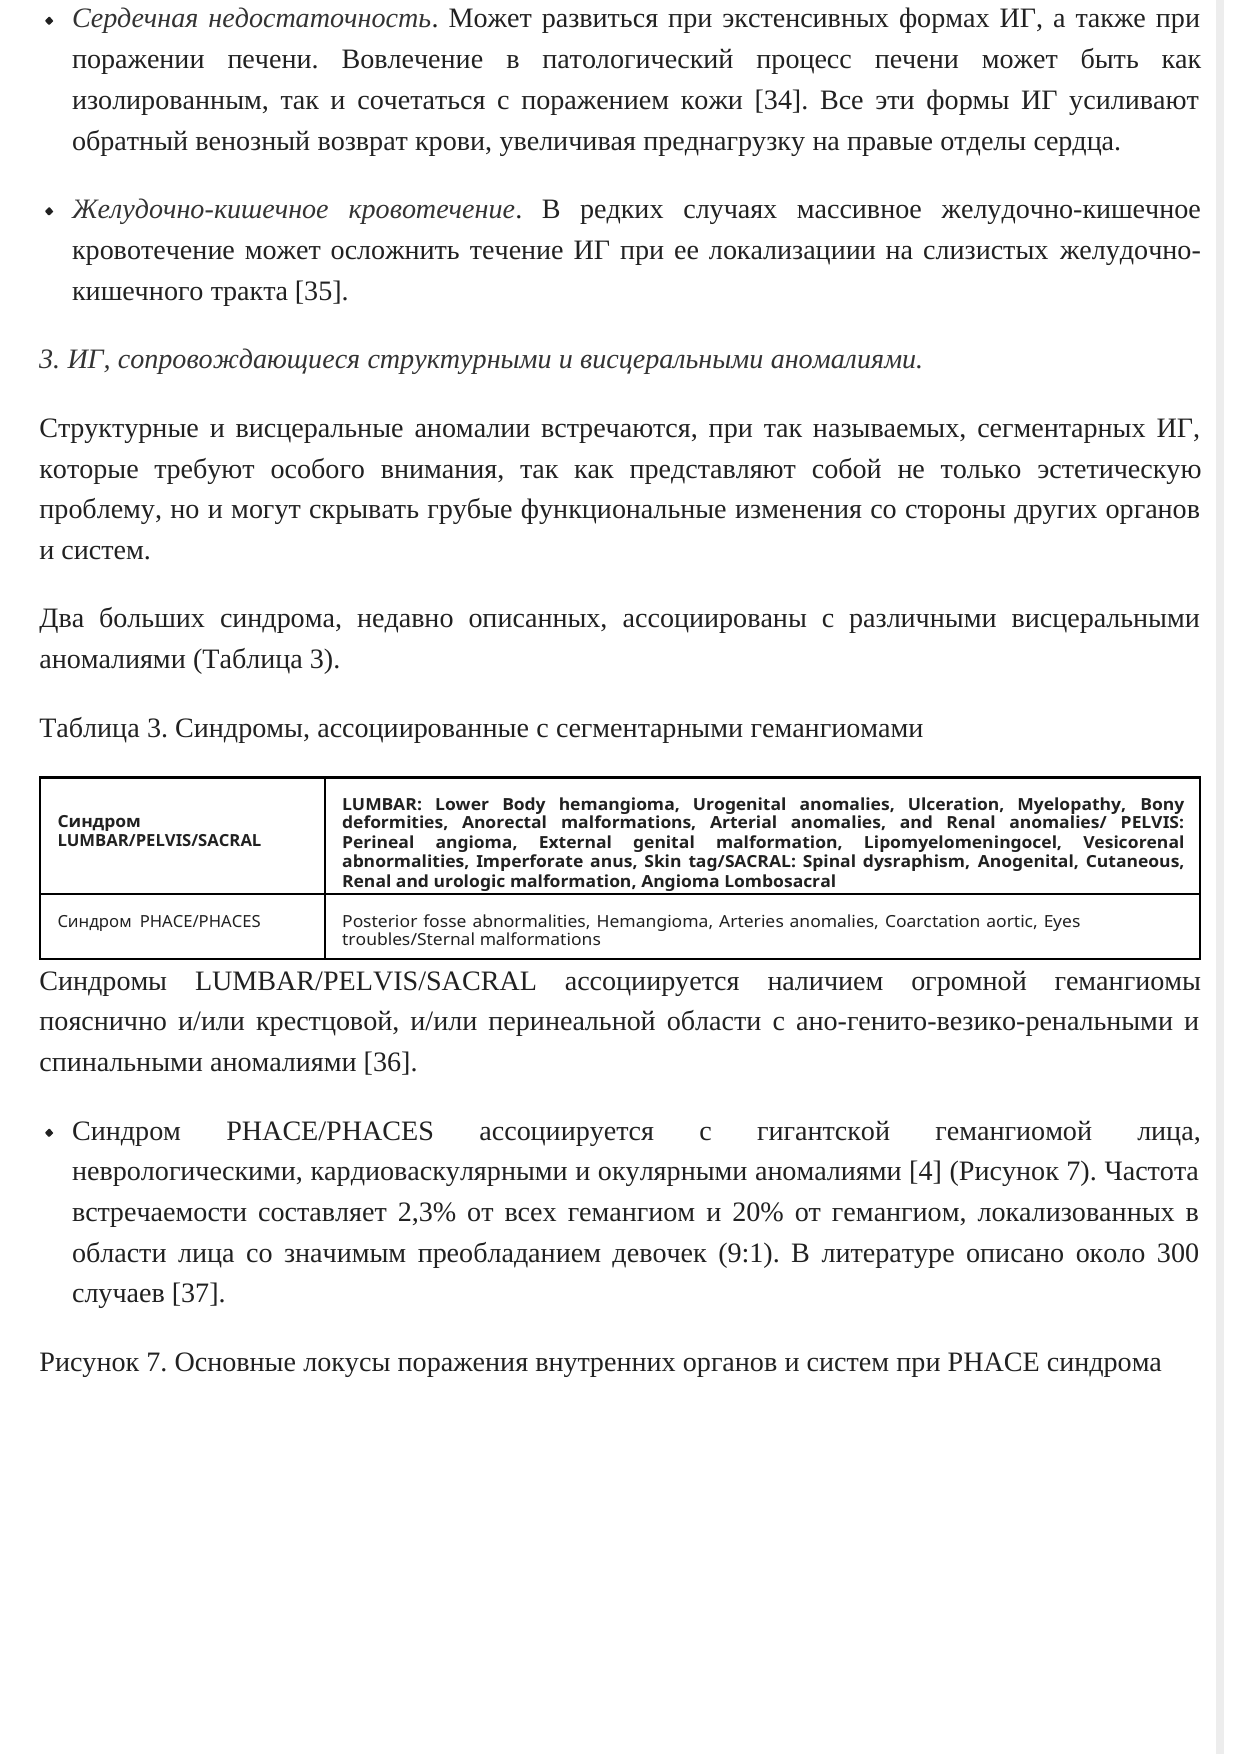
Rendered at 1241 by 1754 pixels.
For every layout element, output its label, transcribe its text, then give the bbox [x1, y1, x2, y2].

table_header Синдром LUMBAR/PELVIS/SACRAL [41, 779, 324, 893]
text Синдром PHАCE/PHACES ассоциируется с гигантской гемангиомой лица, неврологическими, кардиоваскулярными и окулярными аномалиями [4] (Рисунок 7). Частота встречаемости составляет 2,3% от всех гемангиом и 20% от гемангиом, локализованных в области лица со значимым преобладанием девочек (9:1). В литературе описано около 300 случаев [37]. [72, 1113, 1201, 1309]
text Таблица 3. Синдромы, ассоциированные с сегментарными гемангиомами [39, 711, 1213, 743]
text Рисунок 7. Основные локусы поражения внутренних органов и систем при PHACE синдрома [39, 1345, 1213, 1377]
text Сердечная недостаточность. Может развиться при экстенсивных формах ИГ, а также при поражении печени. Вовлечение в патологический процесс печени может быть как изолированным, так и сочетаться с поражением кожи [34]. Все эти формы ИГ усиливают обратный венозный возврат крови, увеличивая преднагрузку на правые отделы сердца. [72, 1, 1201, 156]
table_header LUMBAR: Lower Body hemangioma, Urogenital anomalies, Ulceration, Myelopathy, Bony deformities, Anorectal malformations, Arterial anomalies, and Renal anomalies/ PELVIS: Perineal angioma, External genital malformation, Lipomyelomeningocel, Vesicorenal abnormalities, Imperforate anus, Skin tag/SACRAL: Spinal dysraphism, Anogenital, Cutaneous, Renal and urologic malformation, Angioma Lombosacral [326, 779, 1199, 893]
list ИГ, сопровождающиеся структурными и висцеральными аномалиями. [39, 342, 1213, 374]
text Синдромы LUMBAR/PELVIS/SACRAL ассоциируется наличием огромной гемангиомы пояснично и/или крестцовой, и/или перинеальной области с ано-генито-везико-ренальными и спинальными аномалиями [36]. [39, 964, 1201, 1077]
text Два больших синдрома, недавно описанных, ассоциированы с различными висцеральными аномалиями (Таблица 3). [39, 602, 1200, 675]
text Желудочно-кишечное кровотечение. В редких случаях массивное желудочно-кишечное кровотечение может осложнить течение ИГ при ее локализациии на слизистых желудочно- кишечного тракта [35]. [72, 192, 1201, 306]
text Структурные и висцеральные аномалии встречаются, при так называемых, сегментарных ИГ, которые требуют особого внимания, так как представляют собой не только эстетическую проблему, но и могут скрывать грубые функциональные изменения со стороны других органов и систем. [39, 411, 1201, 566]
table_cell Синдром PHАCE/PHACES [41, 895, 324, 958]
table_cell Posterior fosse abnormalities, Hemangioma, Arteries anomalies, Coarctation aortic, Eyes troubles/Sternal malformations [326, 895, 1199, 958]
